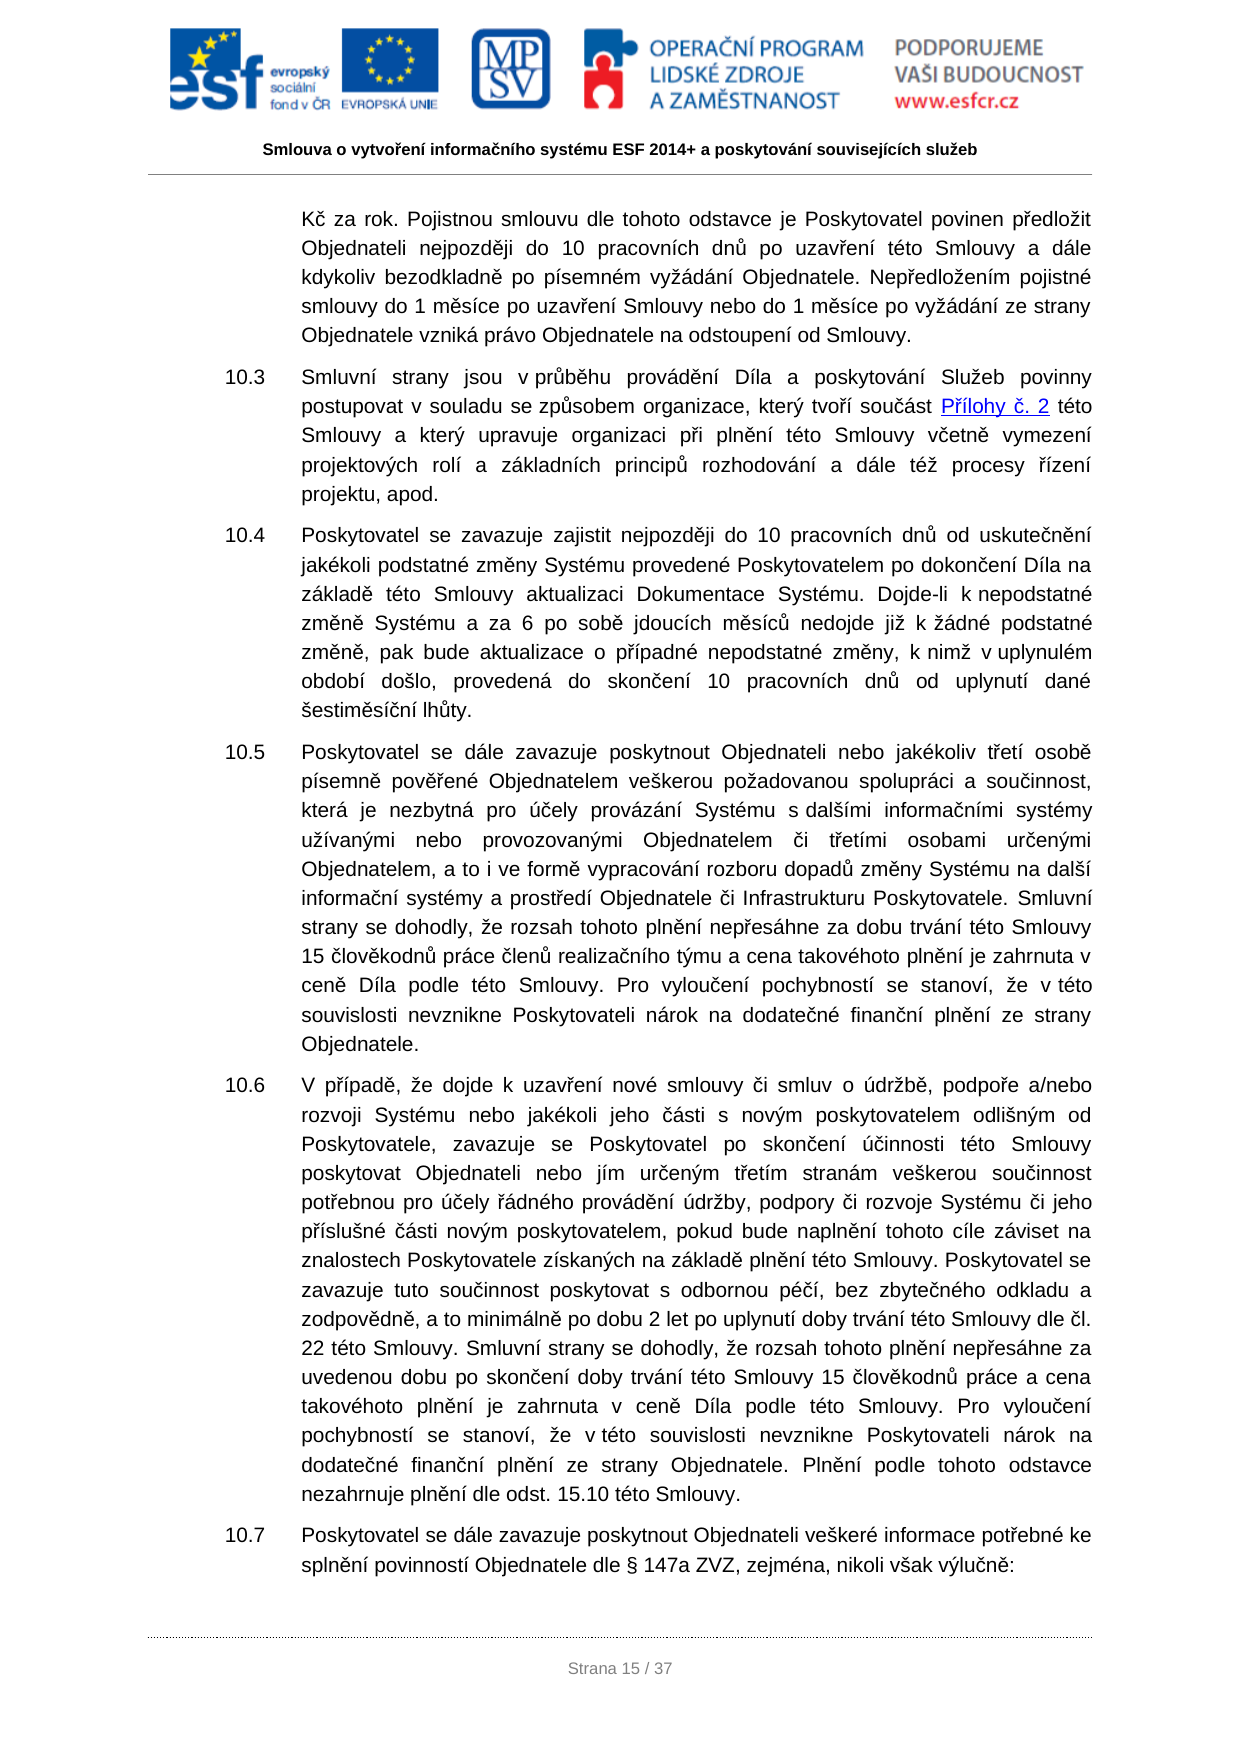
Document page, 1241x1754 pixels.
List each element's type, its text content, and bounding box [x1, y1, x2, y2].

text V případě, že dojde k uzavření nové smlouvy či smluv o údržbě, podpoře a/nebo rozvoji Systému nebo jakékoli jeho části s novým poskytovatelem odlišným od Poskytovatele, zavazuje se Poskytovatel po skončení účinnosti této Smlouvy poskytovat Objednateli nebo jím určeným třetím stranám veškerou součinnost potřebnou pro účely řádného provádění údržby, podpory či rozvoje Systému či jeho příslušné části novým poskytovatelem, pokud bude naplnění tohoto cíle záviset na znalostech Poskytovatele získaných na základě plnění této Smlouvy. Poskytovatel se zavazuje tuto součinnost poskytovat s odbornou péčí, bez zbytečného odkladu a zodpovědně, a to minimálně po dobu 2 let po uplynutí doby trvání této Smlouvy dle čl. 22 této Smlouvy. Smluvní strany se dohodly, že rozsah tohoto plnění nepřesáhne za uvedenou dobu po skončení doby trvání této Smlouvy 15 člověkodnů práce a cena takovéhoto plnění je zahrnuta v ceně Díla podle této Smlouvy. Pro vyloučení pochybností se stanoví, že v této souvislosti nevznikne Poskytovateli nárok na dodatečné finanční plnění ze strany Objednatele. Plnění podle tohoto odstavce nezahrnuje plnění dle odst. 15.10 této Smlouvy. [224, 1069, 1092, 1507]
text Poskytovatel se zavazuje zajistit nejpozději do 10 pracovních dnů od uskutečnění jakékoli podstatné změny Systému provedené Poskytovatelem po dokončení Díla na základě této Smlouvy aktualizaci Dokumentace Systému. Dojde-li k nepodstatné změně Systému a za 6 po sobě jdoucích měsíců nedojde již k žádné podstatné změně, pak bude aktualizace o případné nepodstatné změny, k nimž v uplynulém období došlo, provedená do skončení 10 pracovních dnů od uplynutí dané šestiměsíční lhůty. [224, 519, 1092, 724]
text Poskytovatel se dále zavazuje poskytnout Objednateli veškeré informace potřebné ke splnění povinností Objednatele dle § 147a ZVZ, zejména, nikoli však výlučně: [224, 1519, 1092, 1578]
text Poskytovatel se dále zavazuje poskytnout Objednateli nebo jakékoliv třetí osobě písemně pověřené Objednatelem veškerou požadovanou spolupráci a součinnost, která je nezbytná pro účely provázání Systému s dalšími informačními systémy užívanými nebo provozovanými Objednatelem či třetími osobami určenými Objednatelem, a to i ve formě vypracování rozboru dopadů změny Systému na další informační systémy a prostředí Objednatele či Infrastrukturu Poskytovatele. Smluvní strany se dohodly, že rozsah tohoto plnění nepřesáhne za dobu trvání této Smlouvy 15 člověkodnů práce členů realizačního týmu a cena takovéhoto plnění je zahrnuta v ceně Díla podle této Smlouvy. Pro vyloučení pochybností se stanoví, že v této souvislosti nevznikne Poskytovateli nárok na dodatečné finanční plnění ze strany Objednatele. [224, 736, 1092, 1057]
text Smluvní strany jsou v průběhu provádění Díla a poskytování Služeb povinny postupovat v souladu se způsobem organizace, který tvoří součást Přílohy č. 2 této Smlouvy a který upravuje organizaci při plnění této Smlouvy včetně vymezení projektových rolí a základních principů rozhodování a dále též procesy řízení projektu, apod. [224, 361, 1092, 507]
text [224, 203, 1092, 349]
picture [156, 18, 1100, 128]
